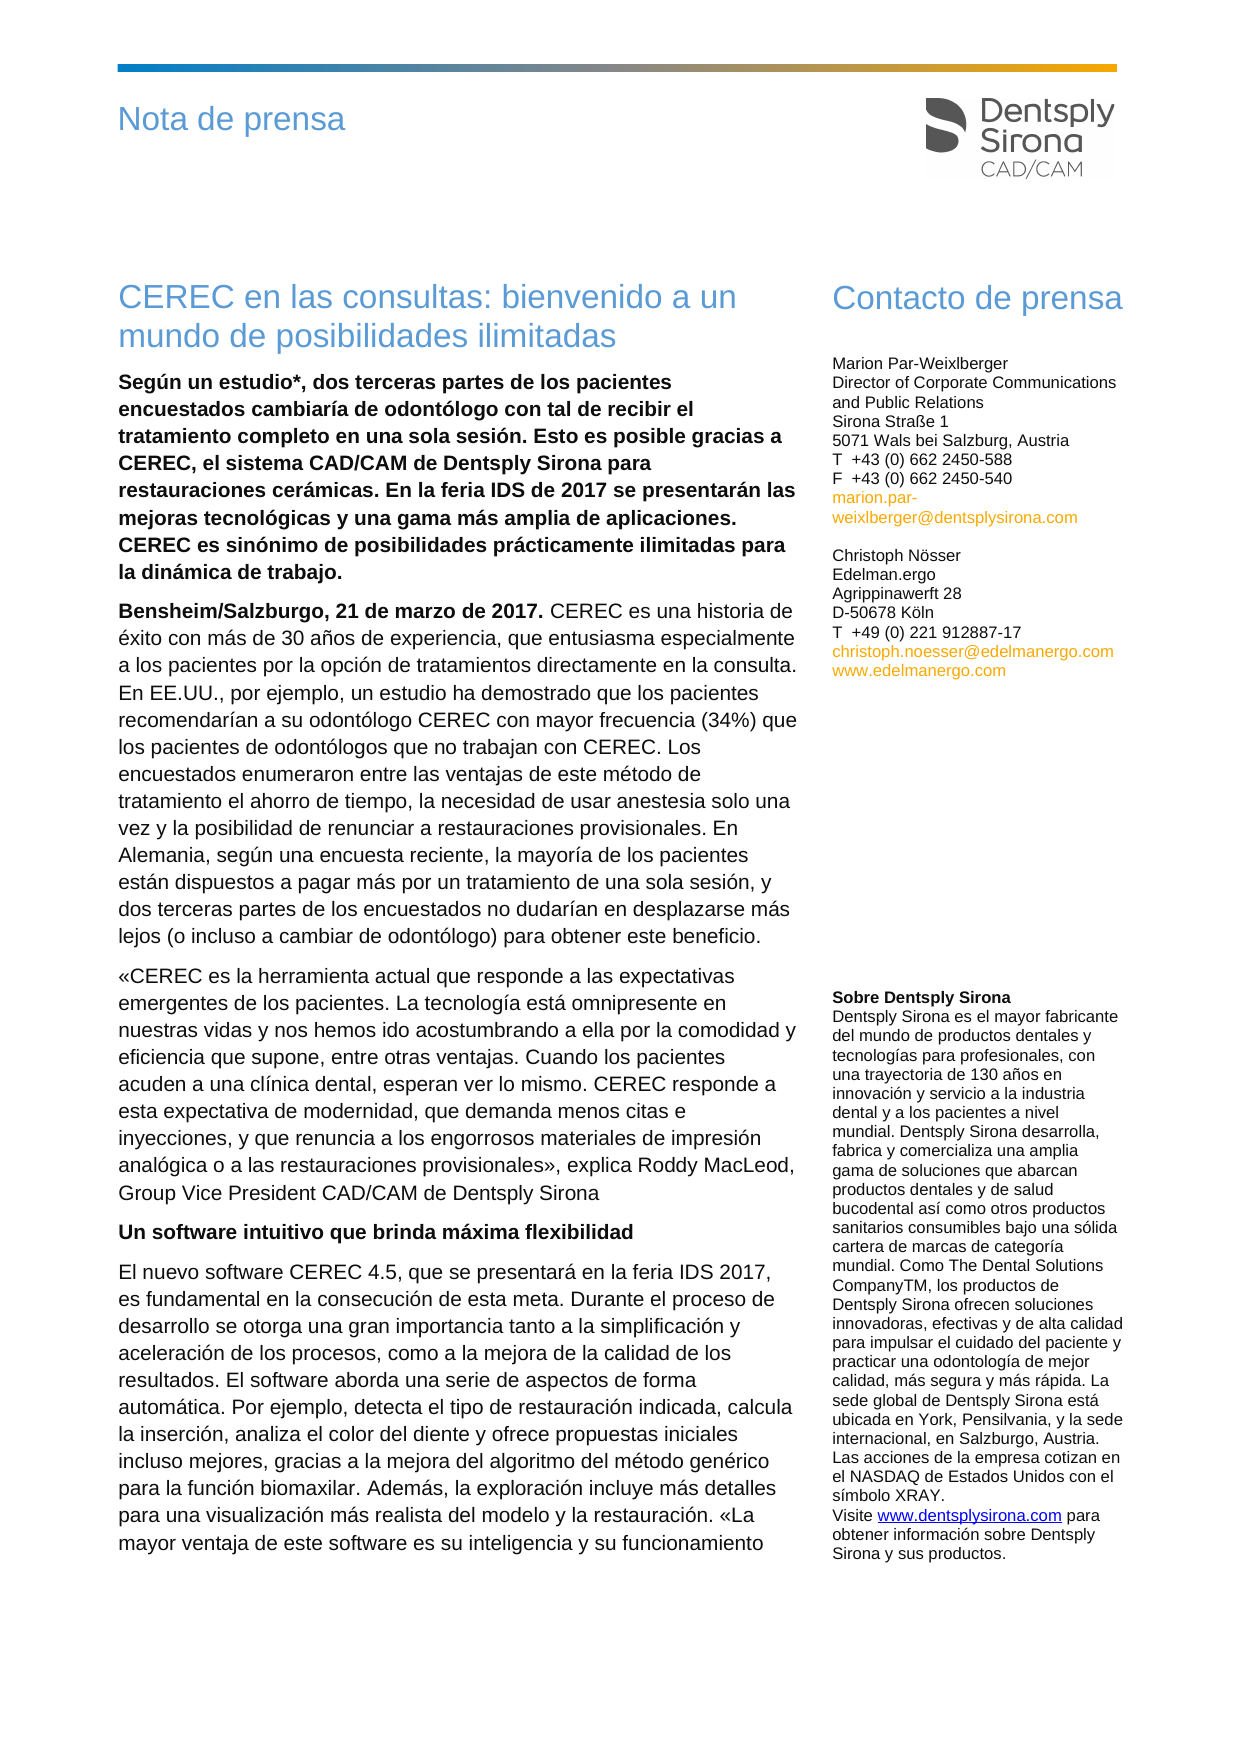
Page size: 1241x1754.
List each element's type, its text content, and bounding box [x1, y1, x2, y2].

text «CEREC es la herramienta actual que responde a las expectativas emergentes de los pacientes. La tecnología está omnipresente en nuestras vidas y nos hemos ido acostumbrando a ella por la comodidad y eficiencia que supone, entre otras ventajas. Cuando los pacientes acuden a una clínica dental, esperan ver lo mismo. CEREC responde a esta expectativa de modernidad, que demanda menos citas e inyecciones, y que renuncia a los engorrosos materiales de impresión analógica o a las restauraciones provisionales», explica Roddy MacLeod, Group Vice President CAD/CAM de Dentsply Sirona [118, 961, 798, 1204]
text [118, 1256, 798, 1554]
text Un software intuitivo que brinda máxima flexibilidad [118, 1217, 798, 1244]
picture [117, 59, 1118, 78]
text Bensheim/Salzburgo, 21 de marzo de 2017. CEREC es una historia de éxito con más de 30 años de experiencia, que entusiasma especialmente a los pacientes por la opción de tratamientos directamente en la consulta. En EE.UU., por ejemplo, un estudio ha demostrado que los pacientes recomendarían a su odontólogo CEREC con mayor frecuencia (34%) que los pacientes de odontólogos que no trabajan con CEREC. Los encuestados enumeraron entre las ventajas de este método de tratamiento el ahorro de tiempo, la necesidad de usar anestesia solo una vez y la posibilidad de renunciar a restauraciones provisionales. En Alemania, según una encuesta reciente, la mayoría de los pacientes están dispuestos a pagar más por un tratamiento de una sola sesión, y dos terceras partes de los encuestados no dudarían en desplazarse más lejos (o incluso a cambiar de odontólogo) para obtener este beneficio. [118, 596, 798, 948]
picture [926, 98, 1115, 179]
text Según un estudio*, dos terceras partes de los pacientes encuestados cambiaría de odontólogo con tal de recibir el tratamiento completo en una sola sesión. Esto es posible gracias a CEREC, el sistema CAD/CAM de Dentsply Sirona para restauraciones cerámicas. En la feria IDS de 2017 se presentarán las mejoras tecnológicas y una gama más amplia de aplicaciones. CEREC es sinónimo de posibilidades prácticamente ilimitadas para la dinámica de trabajo. [118, 367, 798, 583]
text CEREC en las consultas: bienvenido a un mundo de posibilidades ilimitadas [118, 277, 798, 354]
